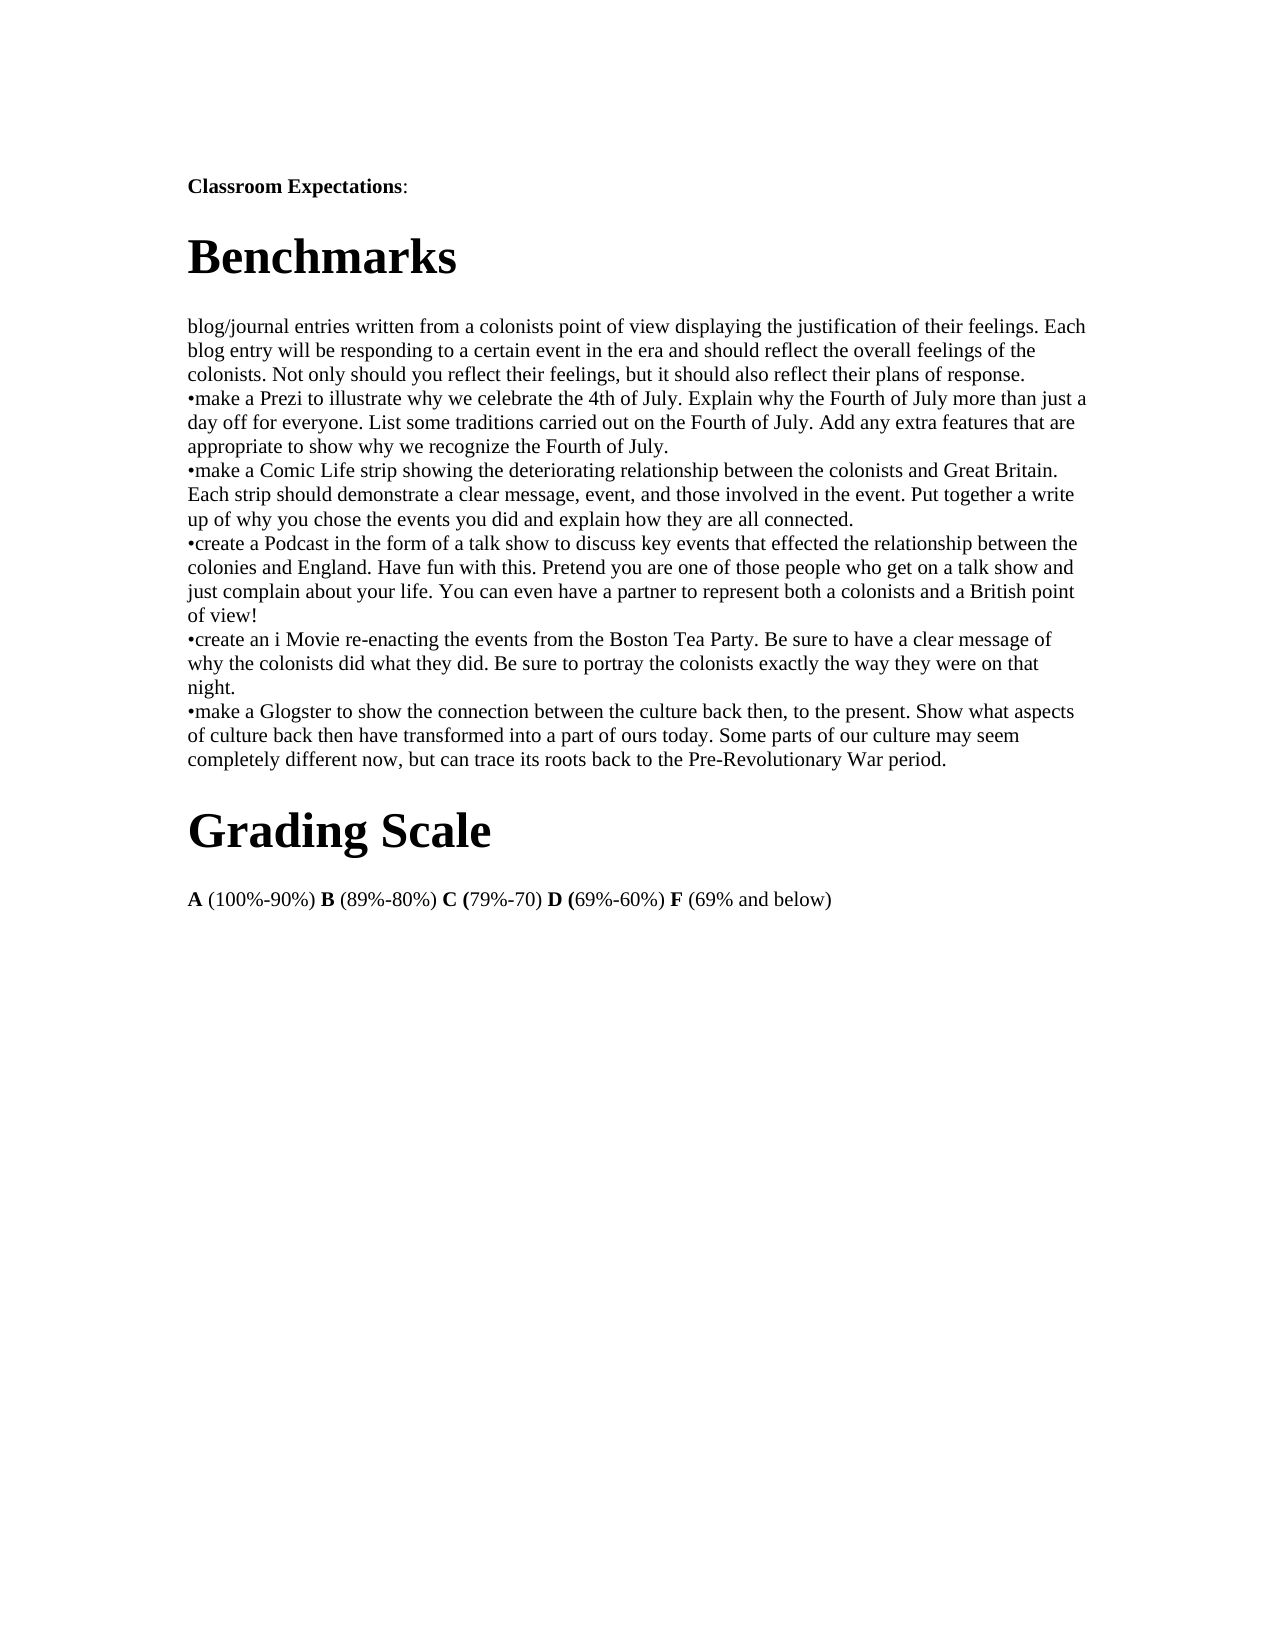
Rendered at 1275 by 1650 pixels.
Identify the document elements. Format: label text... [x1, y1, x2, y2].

text Benchmarks [187, 227, 1087, 285]
text A (100%-90%) B (89%-80%) C (79%-70) D (69%-60%) F (69% and below) [187, 887, 1087, 911]
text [187, 150, 1087, 198]
text blog/journal entries written from a colonists point of view displaying the justification of their feelings. Each blog entry will be responding to a certain event in the era and should reflect the overall feelings of the colonists. Not only should you reflect their feelings, but it should also reflect their plans of response. •make a Prezi to illustrate why we celebrate the 4th of July. Explain why the Fourth of July more than just a day off for everyone. List some traditions carried out on the Fourth of July. Add any extra features that are appropriate to show why we recognize the Fourth of July. •make a Comic Life strip showing the deteriorating relationship between the colonists and Great Britain. Each strip should demonstrate a clear message, event, and those involved in the event. Put together a write up of why you chose the events you did and explain how they are all connected. •create a Podcast in the form of a talk show to discuss key events that effected the relationship between the colonies and England. Have fun with this. Pretend you are one of those people who get on a talk show and just complain about your life. You can even have a partner to represent both a colonists and a British point of view! •create an i Movie re-enacting the events from the Boston Tea Party. Be sure to have a clear message of why the colonists did what they did. Be sure to portray the colonists exactly the way they were on that night. •make a Glogster to show the connection between the culture back then, to the present. Show what aspects of culture back then have transformed into a part of ours today. Some parts of our culture may seem completely different now, but can trace its roots back to the Pre-Revolutionary War period. [187, 314, 1087, 771]
text Grading Scale [187, 800, 1087, 858]
